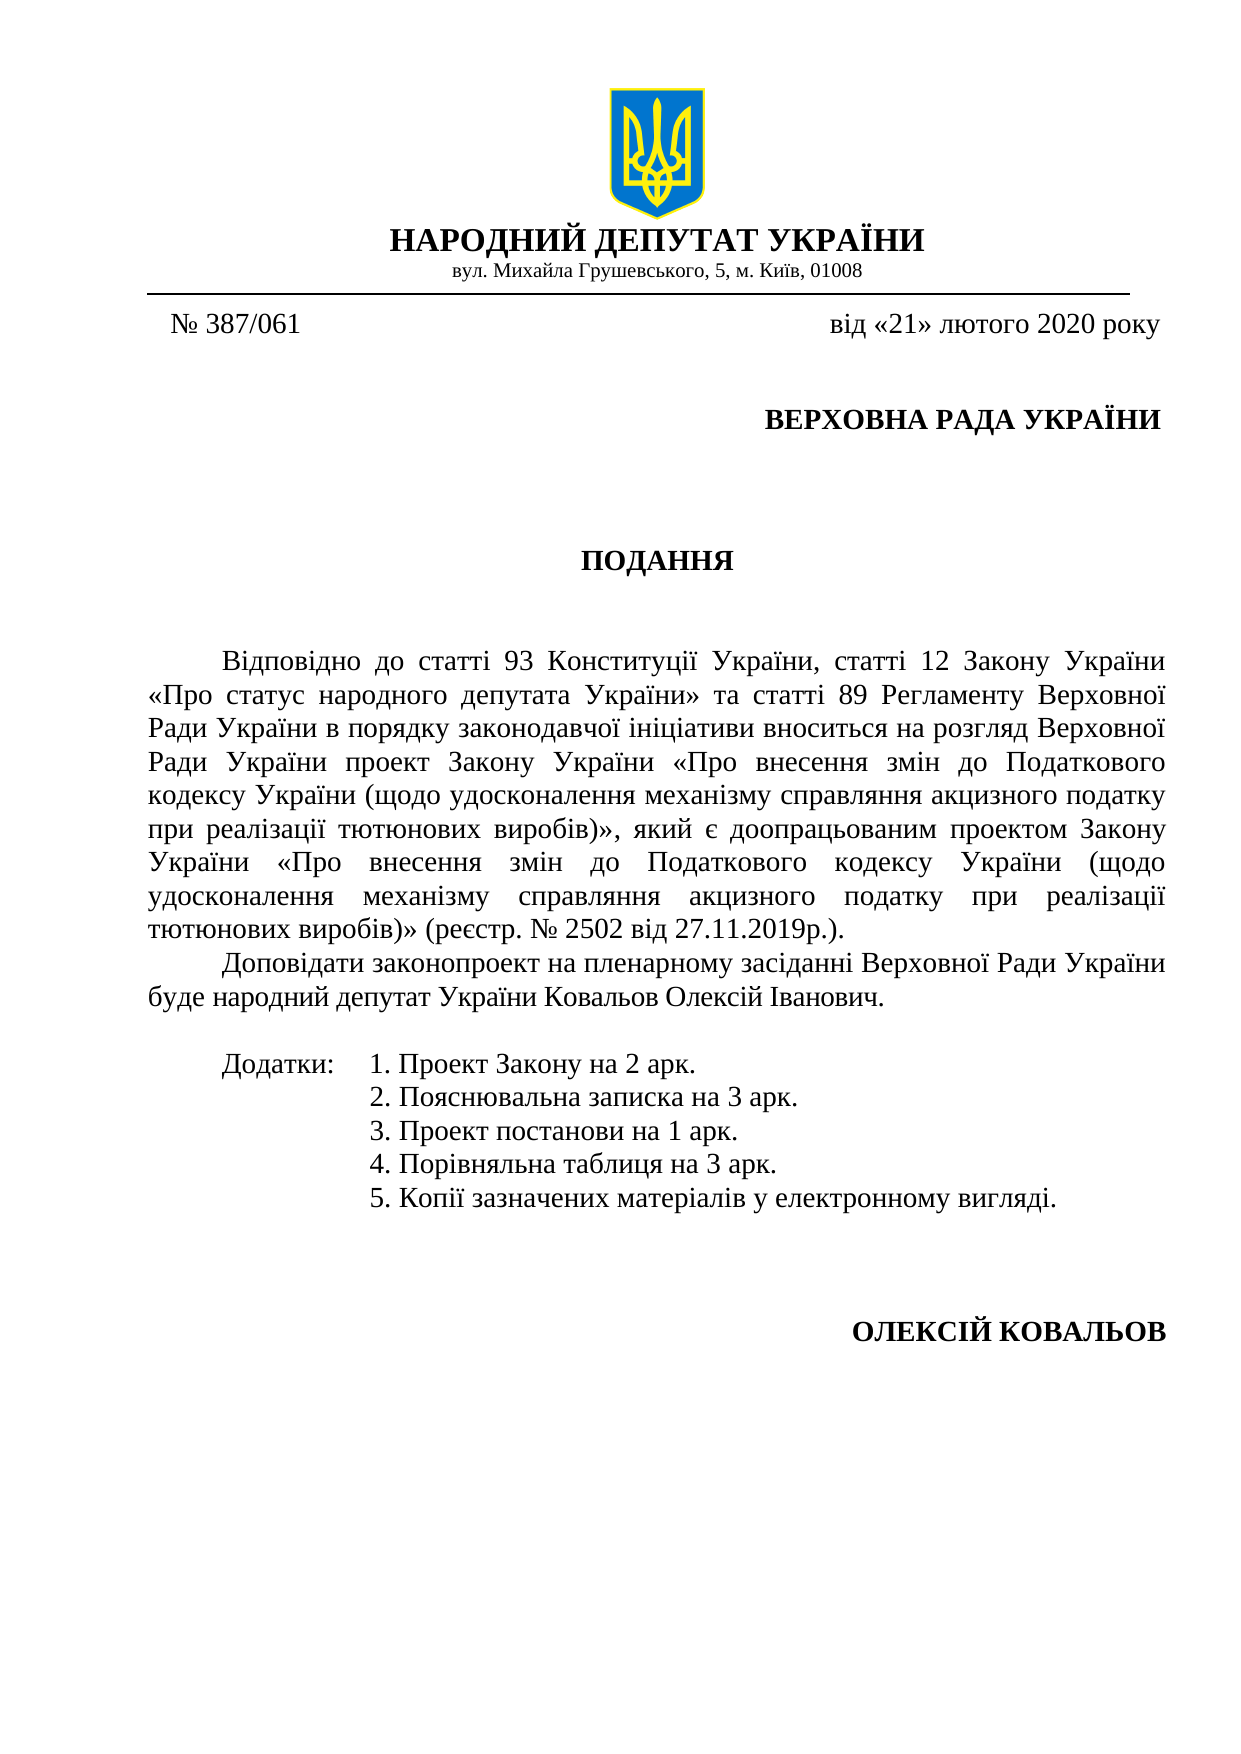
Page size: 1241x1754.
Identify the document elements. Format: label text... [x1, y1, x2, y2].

text ОЛЕКСІЙ КОВАЛЬОВ [148, 1314, 1167, 1348]
subtitle Верховна Рада України [148, 402, 1161, 435]
text Відповідно до статті 93 Конституції України, статті 12 Закону України «Про статус народного депутата України» та статті 89 Регламенту Верховної Ради України в порядку законодавчої ініціативи вноситься на розгляд Верховної Ради України проект Закону України «Про внесення змін до Податкового кодексу України (щодо удосконалення механізму справляння акцизного податку при реалізації тютюнових виробів)», який є доопрацьованим проектом Закону України «Про внесення змін до Податкового кодексу України (щодо удосконалення механізму справляння акцизного податку при реалізації тютюнових виробів)» (реєстр. № 2502 від 27.11.2019р.). [148, 643, 1167, 945]
table_header від «21» лютого 2020 року [646, 306, 1171, 344]
text 5. Копії зазначених матеріалів у електронному вигляді. [148, 1180, 1167, 1213]
text 3. Проект постанови на 1 арк. [148, 1113, 1167, 1146]
text НАРОДНИЙ ДЕПУТАТ УКРАЇНИ [148, 220, 1167, 258]
text 4. Порівняльна таблиця на 3 арк. [148, 1146, 1167, 1180]
table_header № 387/061 [159, 306, 646, 344]
text Доповідати законопроект на пленарному засіданні Верховної Ради України буде народний депутат України Ковальов Олексій Іванович. [148, 945, 1167, 1012]
text вул. Михайла Грушевського, . Київ, 01008 [148, 258, 1167, 282]
text 2. Пояснювальна записка на 3 арк. [148, 1079, 1167, 1113]
text ПОДАННЯ [148, 543, 1167, 576]
picture [609, 88, 705, 220]
text Додатки: 1. Проект Закону на 2 арк. [148, 1046, 1167, 1079]
